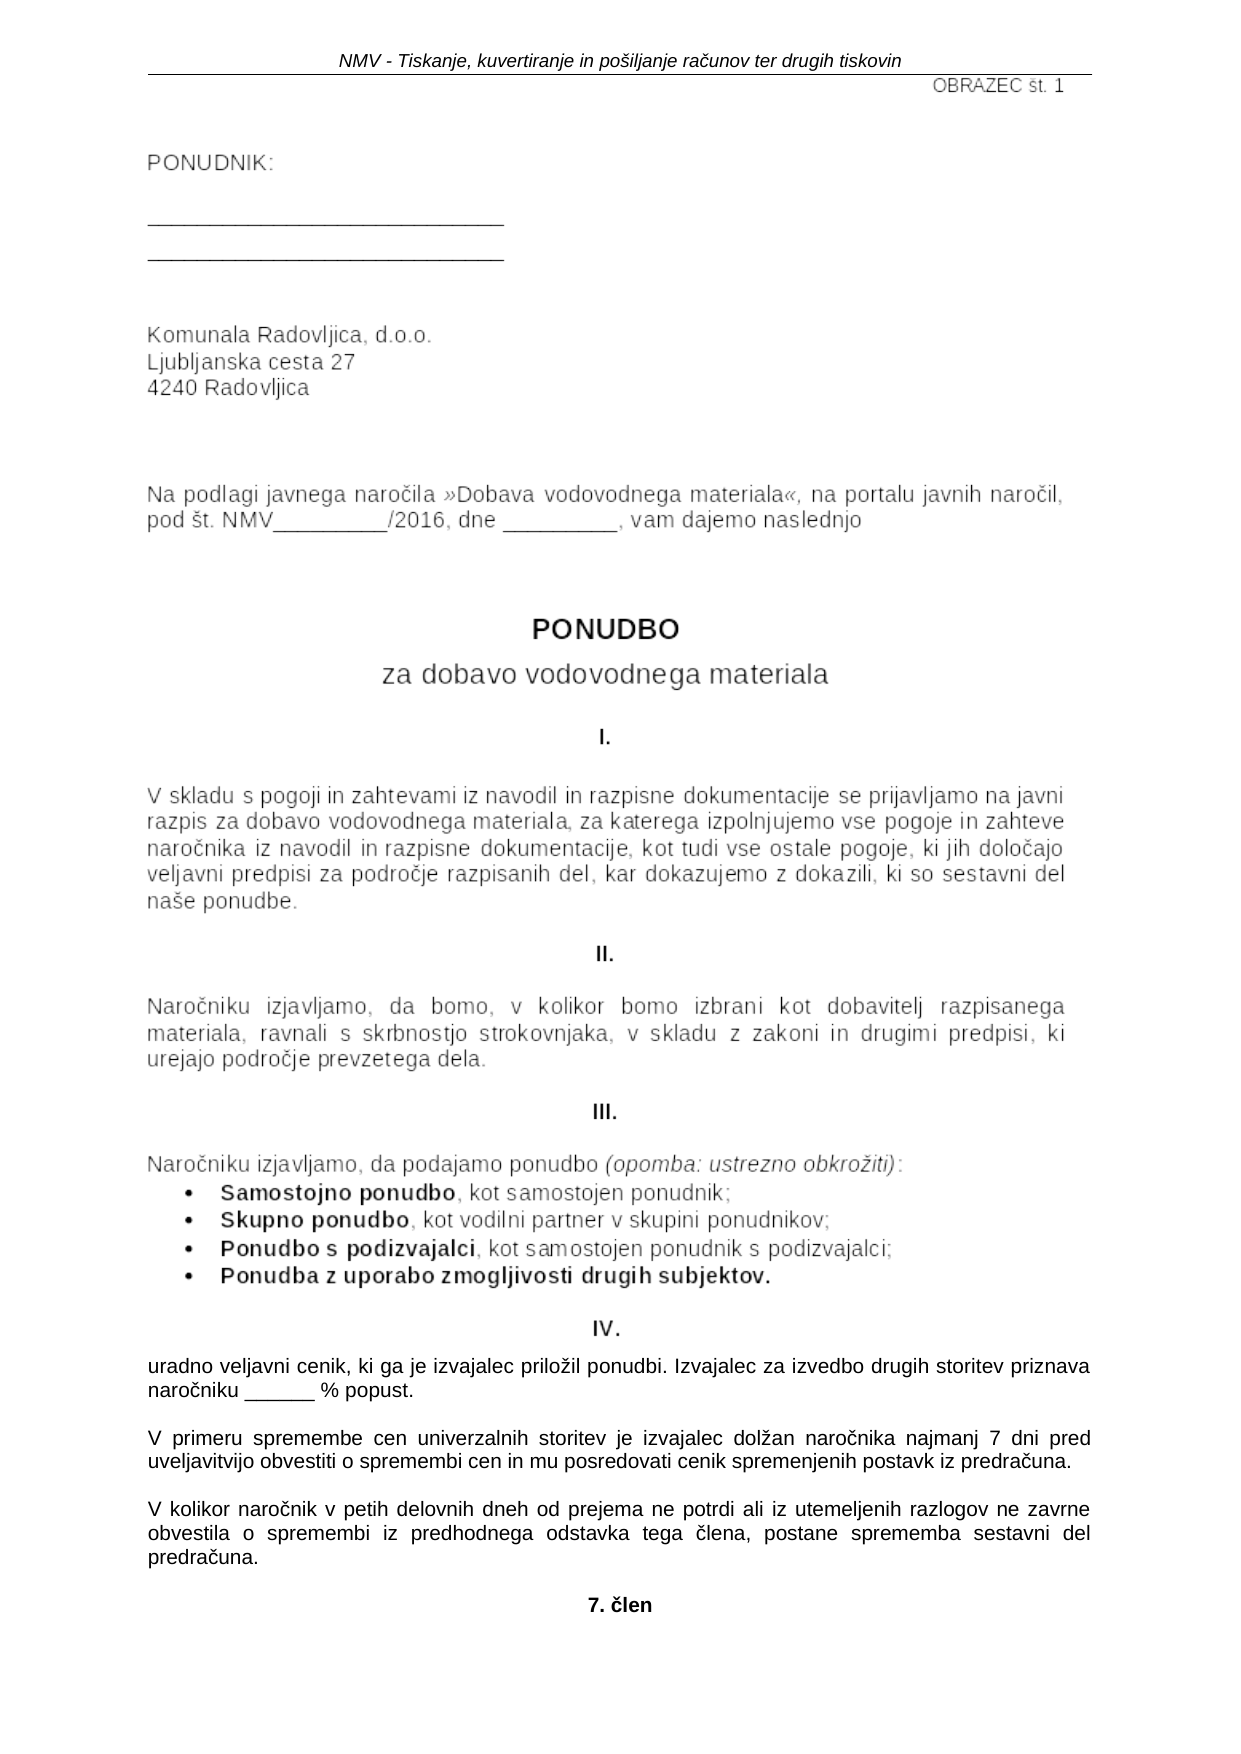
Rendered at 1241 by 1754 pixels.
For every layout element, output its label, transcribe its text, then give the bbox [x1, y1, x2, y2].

text 7. člen [148, 1593, 1092, 1617]
text V kolikor naročnik v petih delovnih dneh od prejema ne potrdi ali iz utemeljenih razlogov ne zavrne obvestila o spremembi iz predhodnega odstavka tega člena, postane sprememba sestavni del predračuna. [148, 1497, 1092, 1569]
text V primeru spremembe cen univerzalnih storitev je izvajalec dolžan naročnika najmanj 7 dni pred uveljavitvijo obvestiti o spremembi cen in mu posredovati cenik spremenjenih postavk iz predračuna. [148, 1425, 1092, 1473]
text V kolikor bo naročnik potreboval storitve, ki jih ni zajel v specifikacijo, bo te storitve naročil pri izvajalcu, skladno z obstoječima sklopoma javnega naročila JN01/2024. Za izvedbo storitev velja uradno veljavni cenik, ki ga je izvajalec priložil ponudbi. Izvajalec za izvedbo drugih storitev priznava naročniku ______ % popust. [148, 1353, 1092, 1401]
